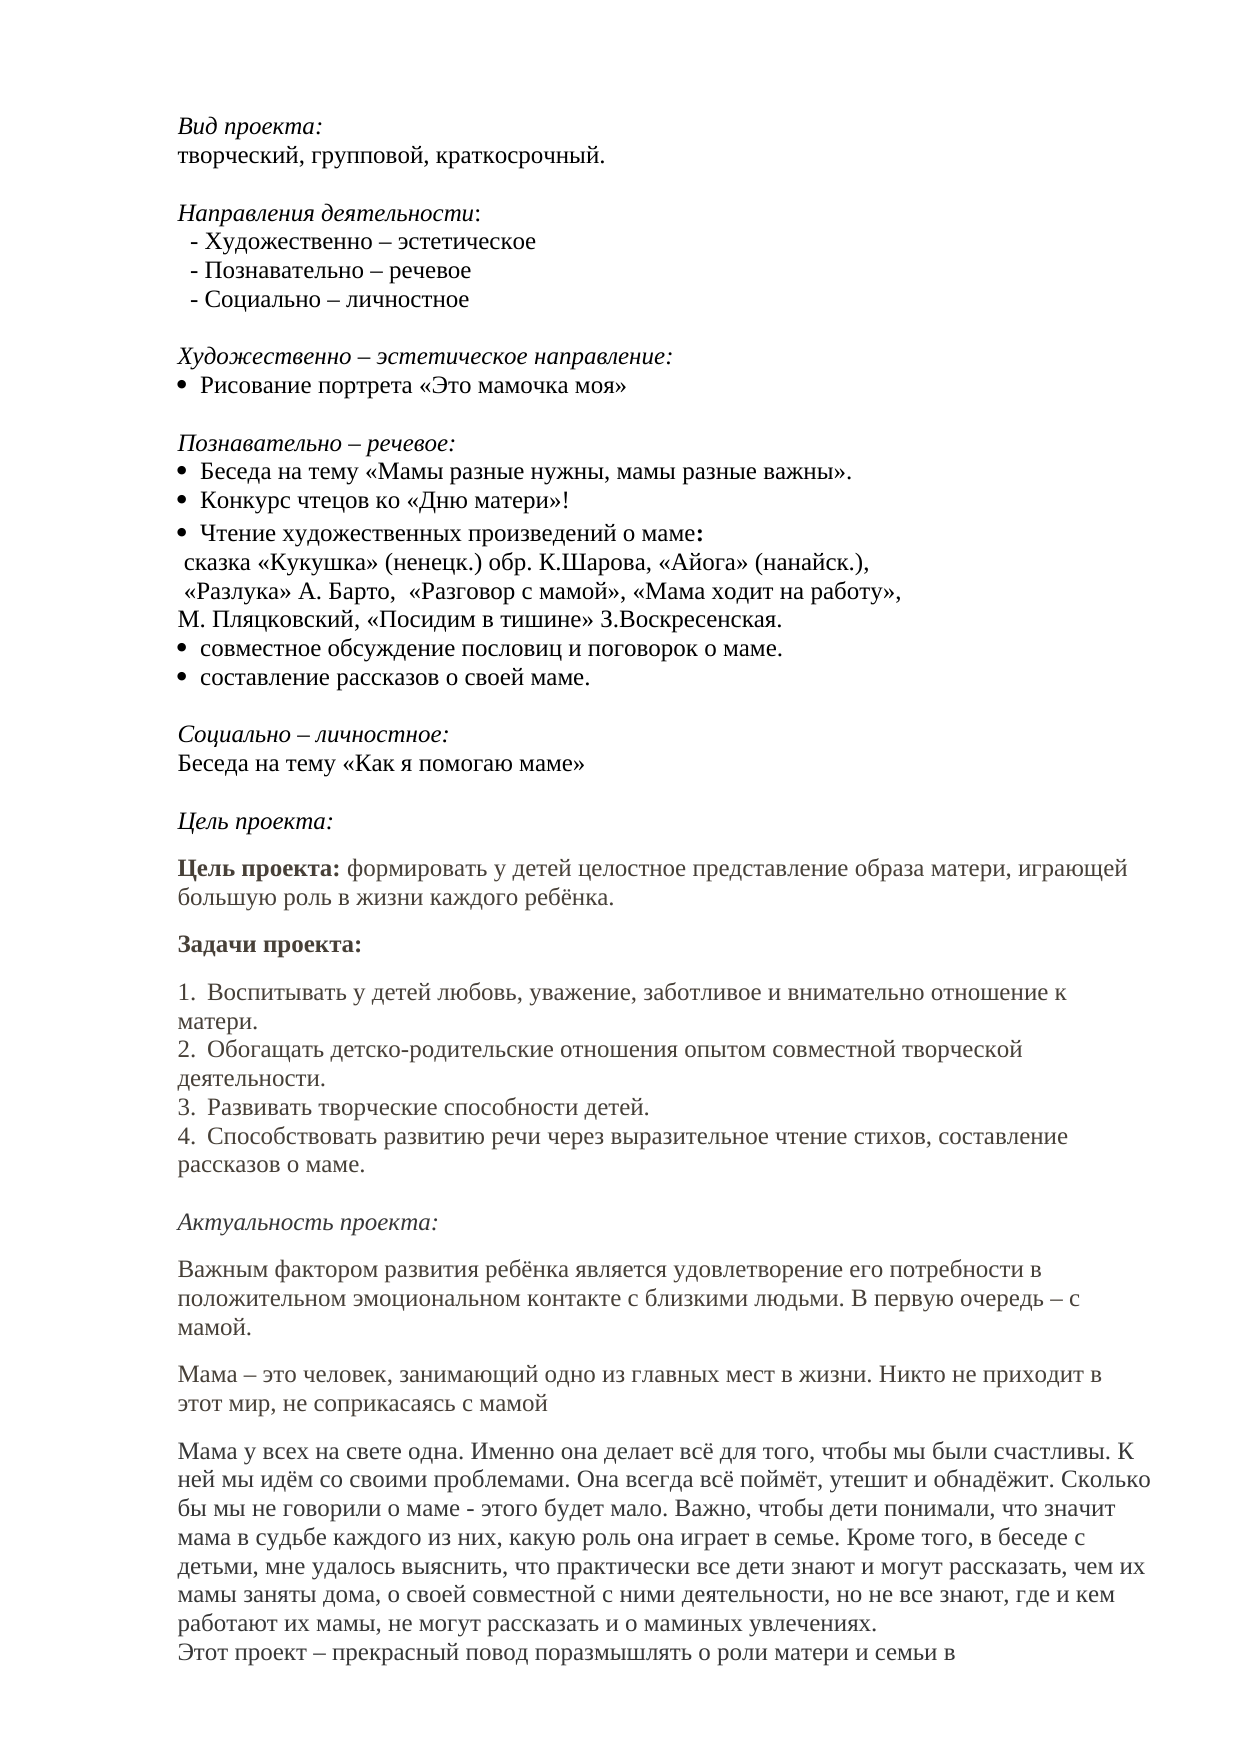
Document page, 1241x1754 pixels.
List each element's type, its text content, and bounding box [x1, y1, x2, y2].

text Этот проект – прекрасный повод поразмышлять о роли матери и семьи в [177, 1637, 1152, 1666]
text Художественно – эстетическое направление: [177, 341, 1152, 370]
text Направления деятельности: [177, 198, 1152, 226]
list Способствовать развитию речи через выразительное чтение стихов, составление рассказов о маме. [177, 1121, 1152, 1178]
text Рисование портрета «Это мамочка моя» [177, 370, 1152, 399]
text - Социально – личностное [177, 284, 1152, 313]
text Мама у всех на свете одна. Именно она делает всё для того, чтобы мы были счастливы. К ней мы идём со своими проблемами. Она всегда всё поймёт, утешит и обнадёжит. Сколько бы мы не говорили о маме - этого будет мало. Важно, чтобы дети понимали, что значит мама в судьбе каждого из них, какую роль она играет в семье. Кроме того, в беседе с детьми, мне удалось выяснить, что практически все дети знают и могут рассказать, чем их мамы заняты дома, о своей совместной с ними деятельности, но не все знают, где и кем работают их мамы, не могут рассказать и о маминых увлечениях. [177, 1436, 1152, 1637]
text Социально – личностное: [177, 719, 1152, 748]
text творческий, групповой, краткосрочный. [177, 140, 1152, 169]
list Воспитывать у детей любовь, уважение, заботливое и внимательно отношение к матери. [177, 977, 1152, 1034]
text «Разлука» А. Барто, «Разговор с мамой», «Мама ходит на работу», [177, 576, 1152, 604]
list Развивать творческие способности детей. [177, 1092, 1152, 1121]
list Обогащать детско-родительские отношения опытом совместной творческой деятельности. [177, 1034, 1152, 1092]
text Познавательно – речевое: [177, 428, 1152, 456]
text составление рассказов о своей маме. [177, 662, 1152, 691]
text Мама – это человек, занимающий одно из главных мест в жизни. Никто не приходит в этот мир, не соприкасаясь с мамой [177, 1359, 1152, 1417]
text Актуальность проекта: [177, 1207, 1152, 1236]
text Задачи проекта: [177, 929, 1152, 958]
text - Художественно – эстетическое [177, 226, 1152, 255]
text Беседа на тему «Как я помогаю маме» [177, 748, 1152, 777]
text Вид проекта: [177, 111, 1152, 140]
text М. Пляцковский, «Посидим в тишине» З.Воскресенская. [177, 604, 1152, 633]
text Цель проекта: [177, 806, 1152, 834]
text совместное обсуждение пословиц и поговорок о маме. [177, 633, 1152, 662]
text Беседа на тему «Мамы разные нужны, мамы разные важны». [177, 456, 1152, 485]
text сказка «Кукушка» (ненецк.) обр. К.Шарова, «Айога» (нанайск.), [177, 547, 1152, 576]
text Конкурс чтецов ко «Дню матери»! [177, 485, 1152, 514]
text Важным фактором развития ребёнка является удовлетворение его потребности в положительном эмоциональном контакте с близкими людьми. В первую очередь – с мамой. [177, 1254, 1152, 1341]
text Чтение художественных произведений о маме: [177, 518, 1152, 547]
text Цель проекта: формировать у детей целостное представление образа матери, играющей большую роль в жизни каждого ребёнка. [177, 853, 1152, 911]
text - Познавательно – речевое [177, 255, 1152, 284]
